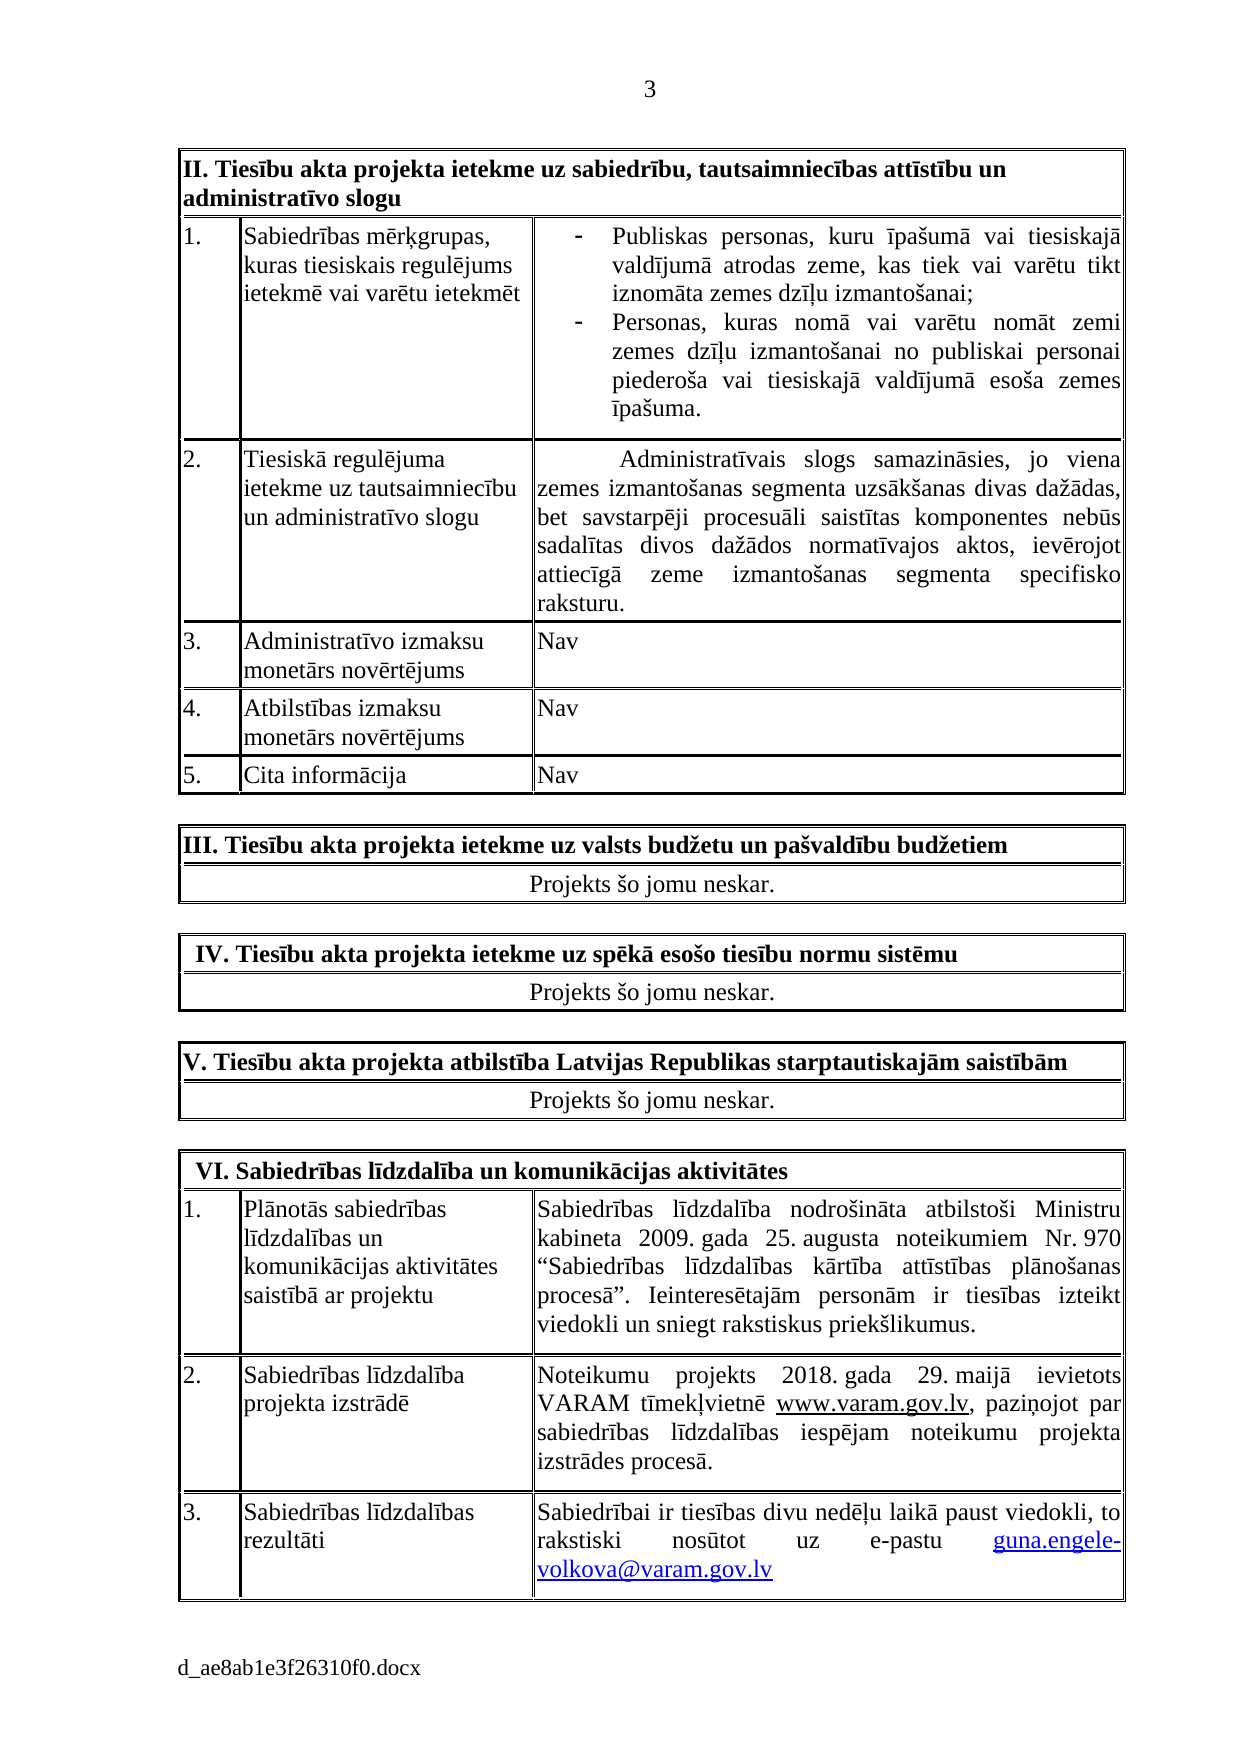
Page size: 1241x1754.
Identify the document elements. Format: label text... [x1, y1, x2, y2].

table_cell Sabiedrībai ir tiesības divu nedēļu laikā paust viedokli, to rakstiski nosūtot uz e-pastu guna.engele-volkova@varam.gov.lv [534, 1490, 1123, 1598]
table_cell 2. [180, 438, 239, 620]
table_cell Sabiedrības mērķgrupas, kuras tiesiskais regulējums ietekmē vai varētu ietekmēt [242, 218, 532, 438]
table_cell Tiesiskā regulējuma ietekme uz tautsaimniecību un administratīvo slogu [242, 441, 532, 620]
table_cell 1. [180, 1188, 240, 1353]
table_cell Nav [534, 754, 1123, 792]
table_cell Nav [535, 620, 1123, 687]
table_cell Plānotās sabiedrības līdzdalības un komunikācijas aktivitātes saistībā ar projektu [242, 1191, 532, 1353]
table_cell Administratīvo izmaksu monetārs novērtējums [242, 623, 532, 687]
table_cell Sabiedrības līdzdalība projekta izstrādē [242, 1357, 532, 1490]
table_cell 5. [181, 754, 240, 792]
table_cell Sabiedrības līdzdalība nodrošināta atbilstoši Ministru kabineta 2009. gada 25. augusta noteikumiem Nr. 970 “Sabiedrības līdzdalības kārtība attīstības plānošanas procesā”. Ieinteresētajām personām ir tiesības izteikt viedokli un sniegt rakstiskus priekšlikumus. [534, 1188, 1124, 1353]
table_header II. Tiesību akta projekta ietekme uz sabiedrību, tautsaimniecības attīstību un administratīvo slogu [181, 151, 1123, 215]
table_cell Administratīvais slogs samazināsies, jo viena zemes izmantošanas segmenta uzsākšanas divas dažādas, bet savstarpēji procesuāli saistītas komponentes nebūs sadalītas divos dažādos normatīvajos aktos, ievērojot attiecīgā zeme izmantošanas segmenta specifisko raksturu. [535, 438, 1124, 620]
table_cell 3. [181, 620, 239, 687]
table_cell 4. [180, 687, 240, 754]
table_header V. Tiesību akta projekta atbilstība Latvijas Republikas starptautiskajām saistībām [181, 1044, 1123, 1079]
table_cell Projekts šo jomu neskar. [181, 1079, 1123, 1117]
table_cell Noteikumu projekts 2018. gada 29. maijā ievietots VARAM tīmekļvietnē www.varam.gov.lv, paziņojot par sabiedrības līdzdalības iespējam noteikumu projekta izstrādes procesā. [535, 1353, 1123, 1490]
table_cell Nav [534, 687, 1124, 754]
table_header III. Tiesību akta projekta ietekme uz valsts budžetu un pašvaldību budžetiem [181, 828, 1123, 862]
table_cell Sabiedrības līdzdalības rezultāti [240, 1494, 534, 1598]
table_cell Atbilstības izmaksu monetārs novērtējums [242, 690, 532, 754]
table_cell Projekts šo jomu neskar. [181, 862, 1123, 901]
table_cell 1. [180, 215, 240, 438]
table_cell Cita informācija [240, 757, 534, 792]
table_header VI. Sabiedrības līdzdalība un komunikācijas aktivitātes [181, 1153, 1123, 1188]
table_cell 2. [181, 1353, 239, 1490]
table_cell Publiskas personas, kuru īpašumā vai tiesiskajā valdījumā atrodas zeme, kas tiek vai varētu tikt iznomāta zemes dzīļu izmantošanai; Personas, kuras nomā vai varētu nomāt zemi zemes dzīļu izmantošanai no publiskai personai piederoša vai tiesiskajā valdījumā esoša zemes īpašuma. [534, 215, 1124, 438]
table_cell Projekts šo jomu neskar. [180, 971, 1124, 1009]
table_cell 3. [181, 1490, 240, 1598]
table_header IV. Tiesību akta projekta ietekme uz spēkā esošo tiesību normu sistēmu [181, 936, 1123, 971]
